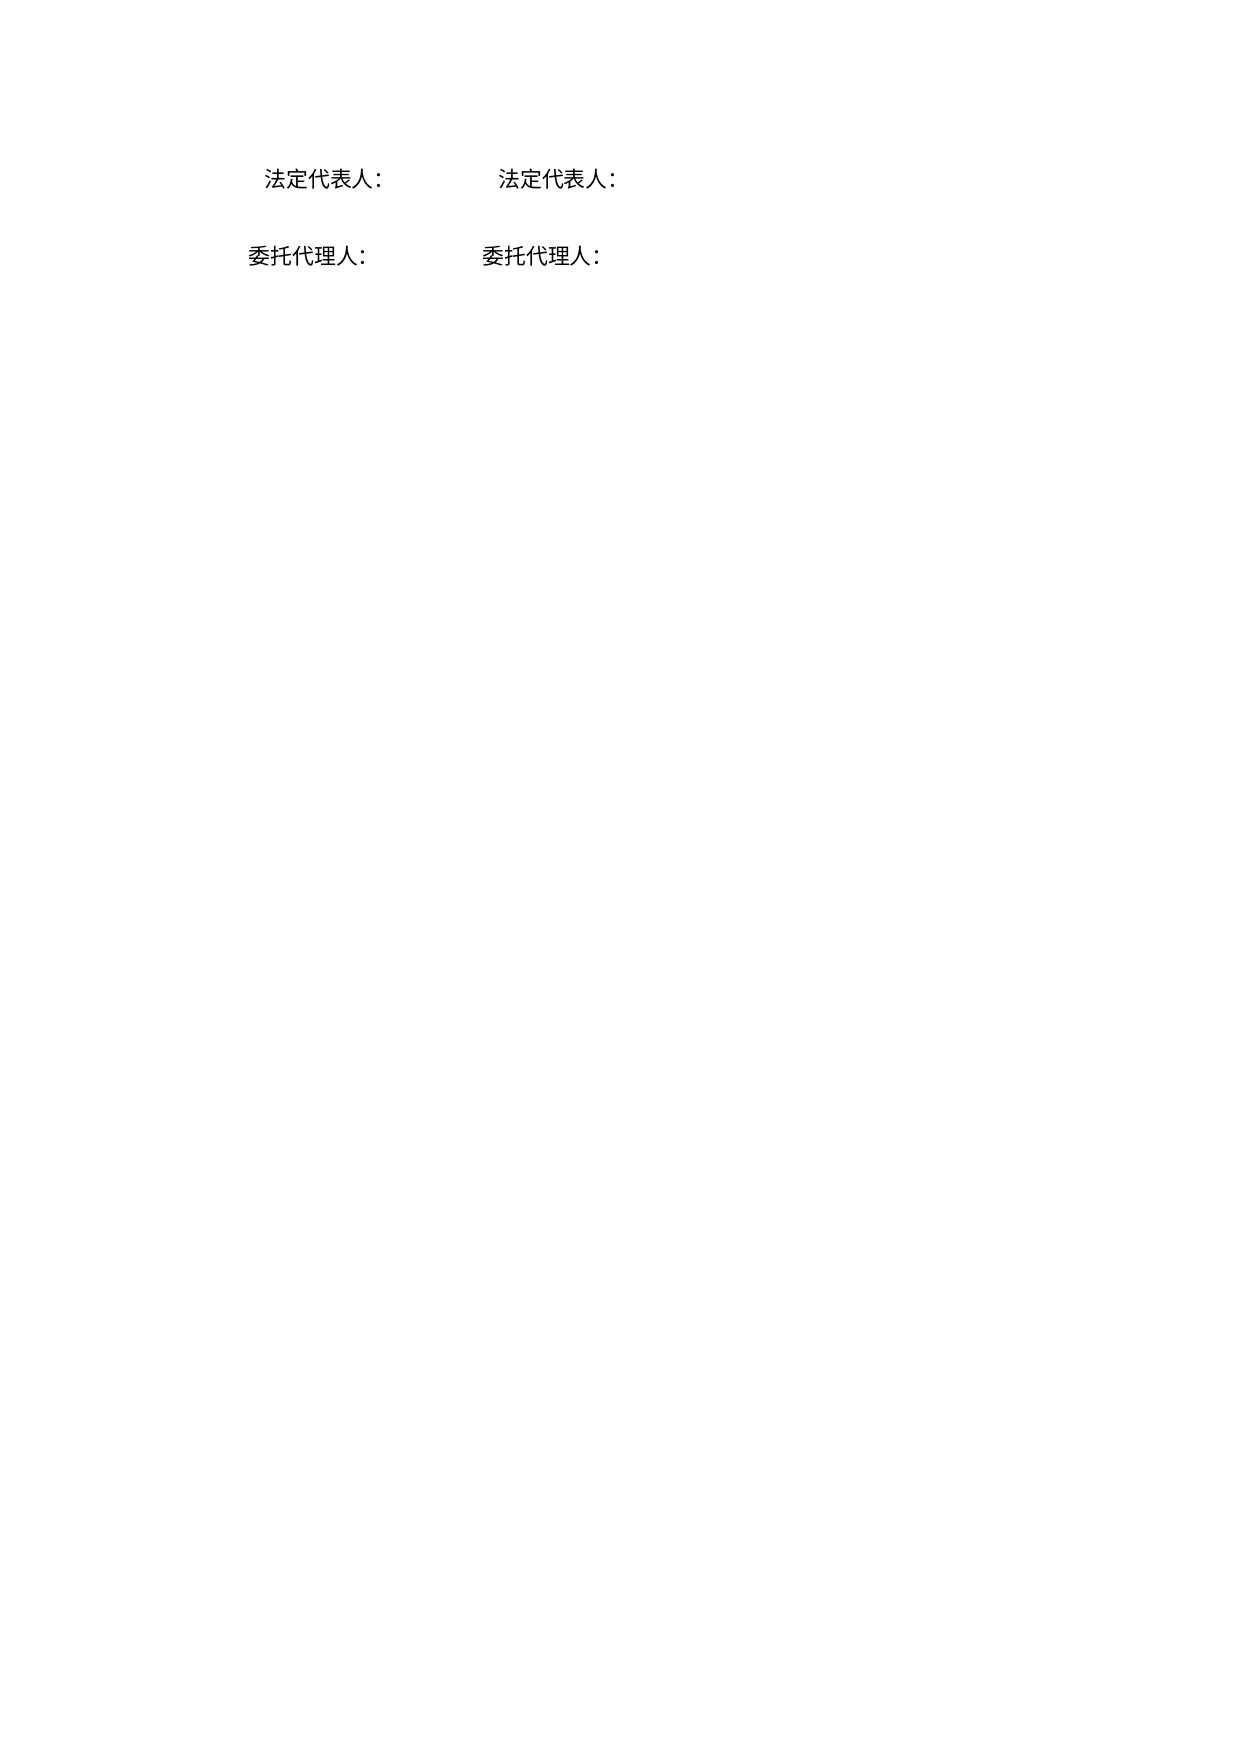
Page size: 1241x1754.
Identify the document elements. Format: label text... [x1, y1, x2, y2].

text 法定代表人： 法定代表人： [187, 162, 1053, 194]
text 委托代理人： 委托代理人： [187, 239, 1053, 271]
